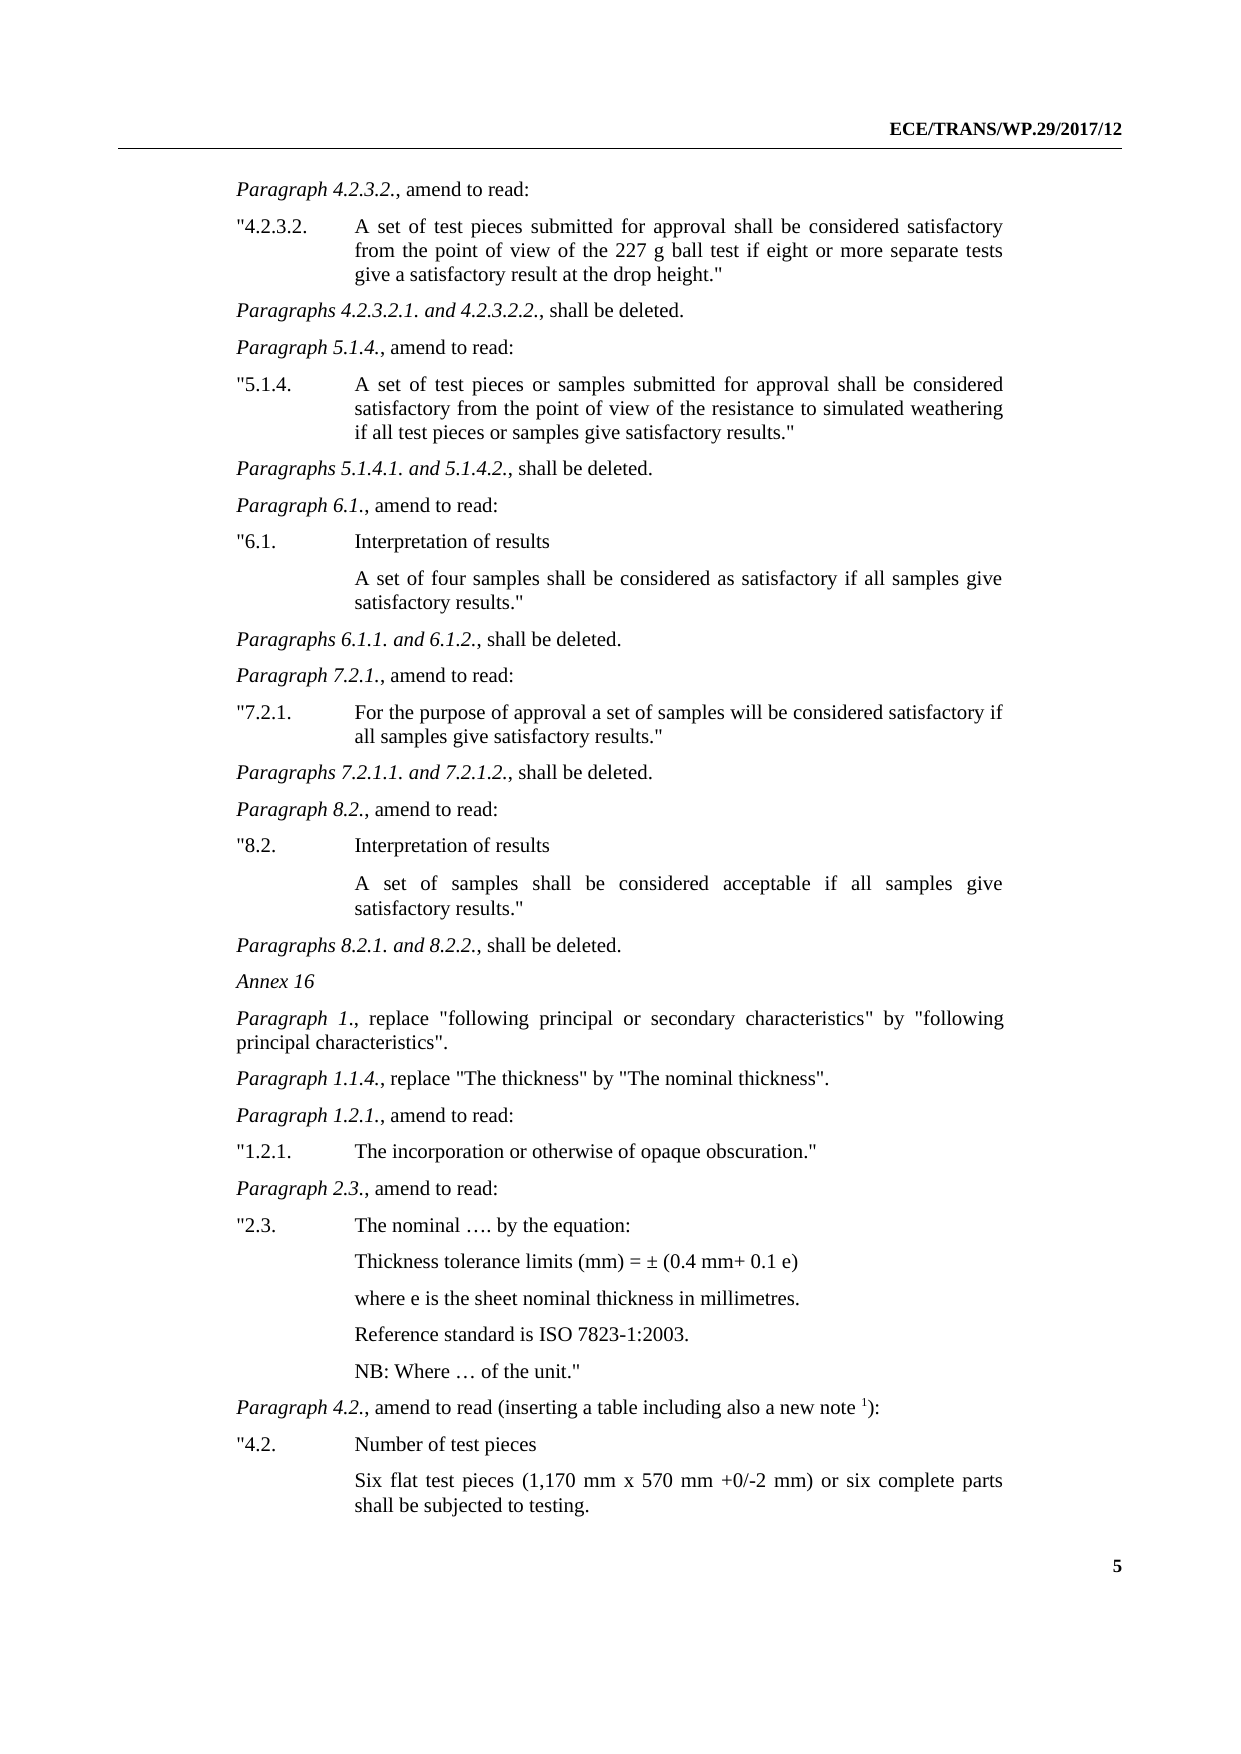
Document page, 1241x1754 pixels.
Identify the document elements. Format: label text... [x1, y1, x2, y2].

text Annex 16 [236, 969, 1004, 993]
text Paragraph 7.2.1., amend to read: [236, 663, 1004, 687]
text "8.2. Interpretation of results [236, 833, 1004, 857]
text A set of four samples shall be considered as satisfactory if all samples give satisfactory results." [236, 566, 1004, 614]
text Paragraphs 5.1.4.1. and 5.1.4.2., shall be deleted. [236, 456, 1004, 480]
text A set of samples shall be considered acceptable if all samples give satisfactory results." [236, 870, 1004, 920]
text Paragraph 1.1.4., replace "The thickness" by "The nominal thickness". [236, 1066, 1004, 1090]
text Thickness tolerance limits (mm) = ± (0.4 mm+ 0.1 e) [236, 1249, 1004, 1273]
text Paragraph 1.2.1., amend to read: [236, 1103, 1004, 1127]
text Paragraphs 8.2.1. and 8.2.2., shall be deleted. [236, 932, 1004, 957]
text "6.1. Interpretation of results [236, 529, 1004, 553]
text "7.2.1. For the purpose of approval a set of samples will be considered satisfactory if all samples give satisfactory results." [236, 700, 1004, 748]
text Paragraph 2.3., amend to read: [236, 1176, 1004, 1200]
text Six flat test pieces (1,170 mm x 570 mm +0/-2 mm) or six complete parts shall be subjected to testing. [236, 1468, 1004, 1517]
text "2.3. The nominal …. by the equation: [236, 1212, 1004, 1237]
text "4.2.3.2. A set of test pieces submitted for approval shall be considered satisfactory from the point of view of the 227 g ball test if eight or more separate tests give a satisfactory result at the drop height." [236, 214, 1004, 286]
text "4.2. Number of test pieces [236, 1432, 1004, 1456]
text NB: Where … of the unit." [236, 1359, 1004, 1383]
text where e is the sheet nominal thickness in millimetres. [236, 1286, 1004, 1310]
text Paragraph 6.1., amend to read: [236, 493, 1004, 517]
text Paragraphs 4.2.3.2.1. and 4.2.3.2.2., shall be deleted. [236, 298, 1004, 322]
text Paragraphs 7.2.1.1. and 7.2.1.2., shall be deleted. [236, 760, 1004, 784]
text Reference standard is ISO 7823-1:2003. [236, 1322, 1004, 1346]
text Paragraph 4.2., amend to read (inserting a table including also a new note 1): [236, 1395, 1004, 1419]
text "1.2.1. The incorporation or otherwise of opaque obscuration." [236, 1139, 1004, 1163]
text Paragraph 5.1.4., amend to read: [236, 335, 1004, 359]
text Paragraph 1., replace "following principal or secondary characteristics" by "following principal characteristics". [236, 1006, 1004, 1054]
text Paragraphs 6.1.1. and 6.1.2., shall be deleted. [236, 627, 1004, 651]
text "5.1.4. A set of test pieces or samples submitted for approval shall be considered satisfactory from the point of view of the resistance to simulated weathering if all test pieces or samples give satisfactory results." [236, 372, 1004, 444]
text Paragraph 4.2.3.2., amend to read: [236, 177, 1004, 201]
text Paragraph 8.2., amend to read: [236, 797, 1004, 821]
